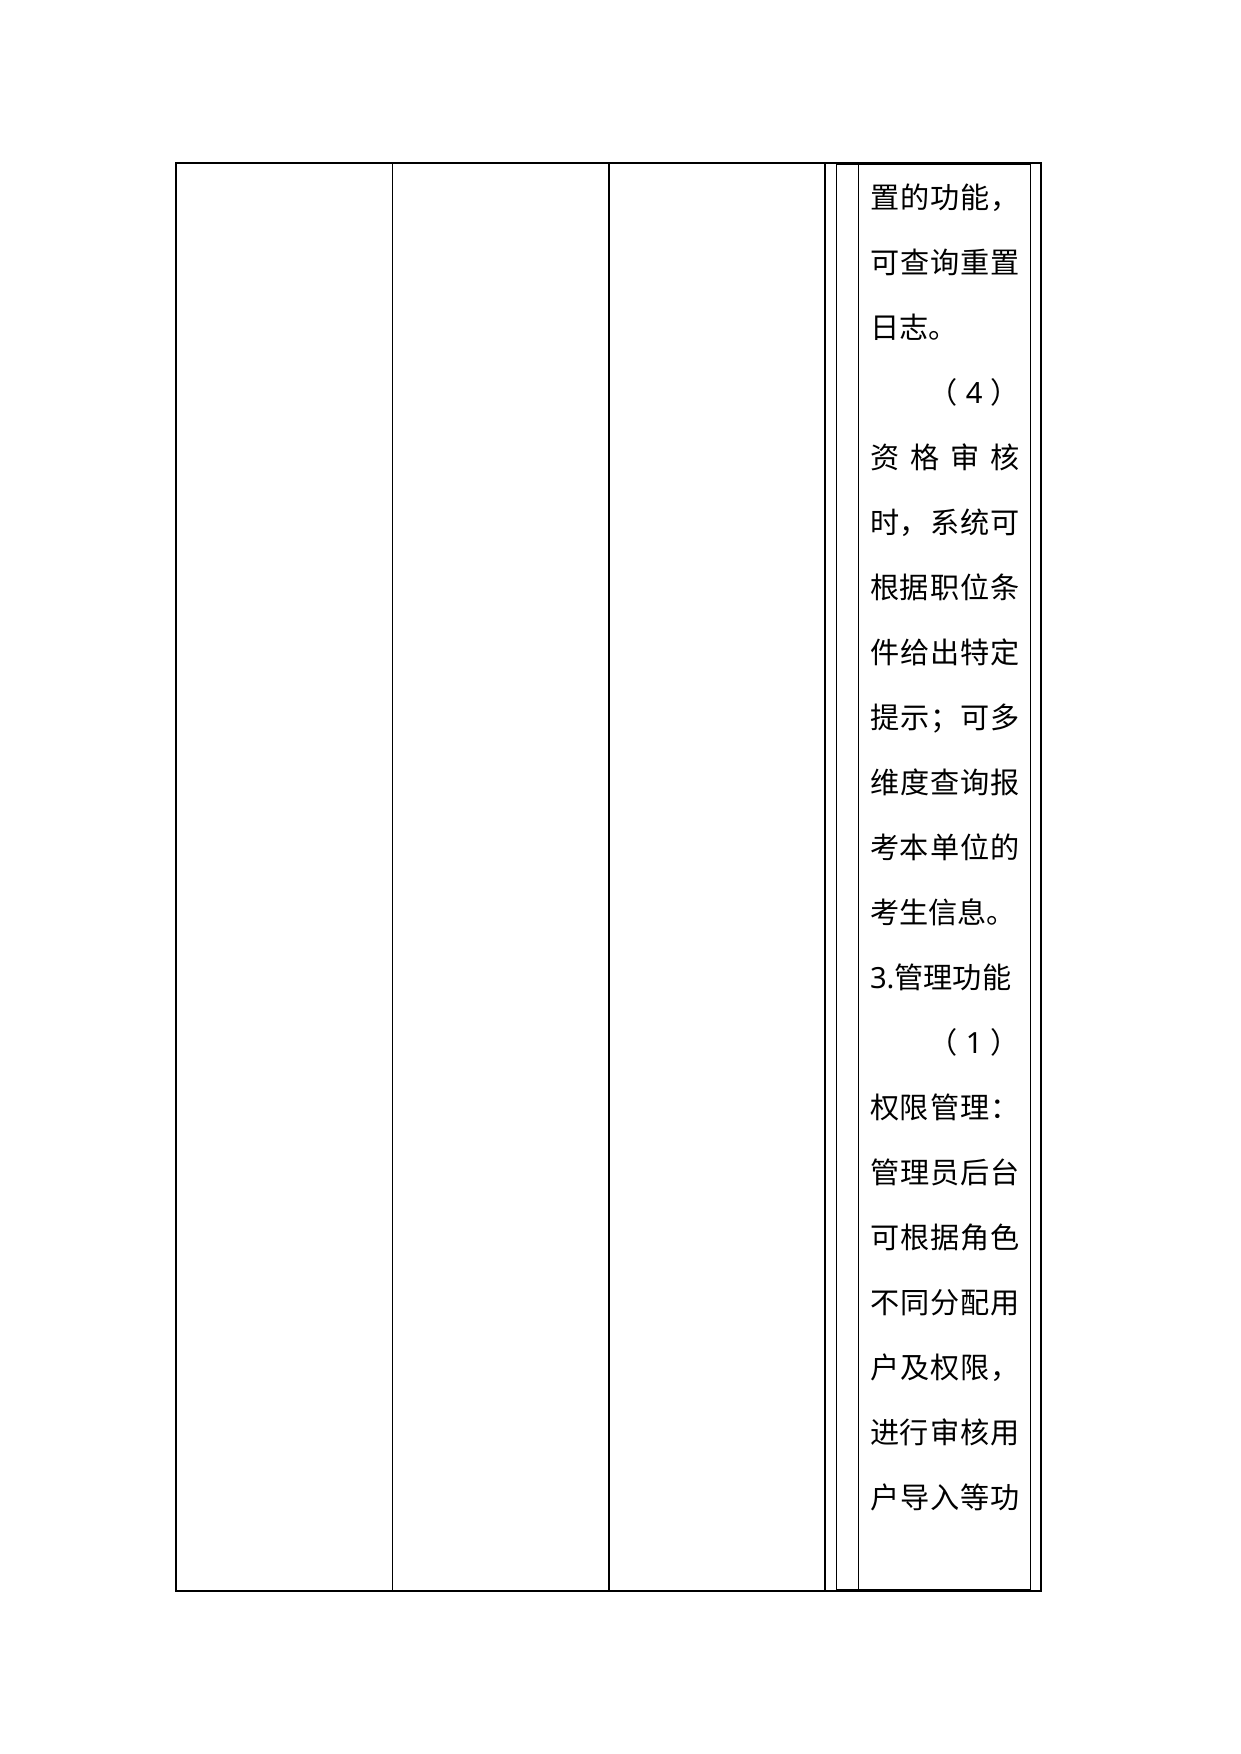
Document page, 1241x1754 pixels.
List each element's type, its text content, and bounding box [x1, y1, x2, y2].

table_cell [859, 165, 1030, 1589]
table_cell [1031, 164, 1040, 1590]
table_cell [826, 164, 836, 1590]
table_cell 1 [393, 164, 608, 1590]
table_cell [177, 164, 392, 1590]
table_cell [837, 165, 858, 1589]
table_cell [610, 164, 824, 1590]
